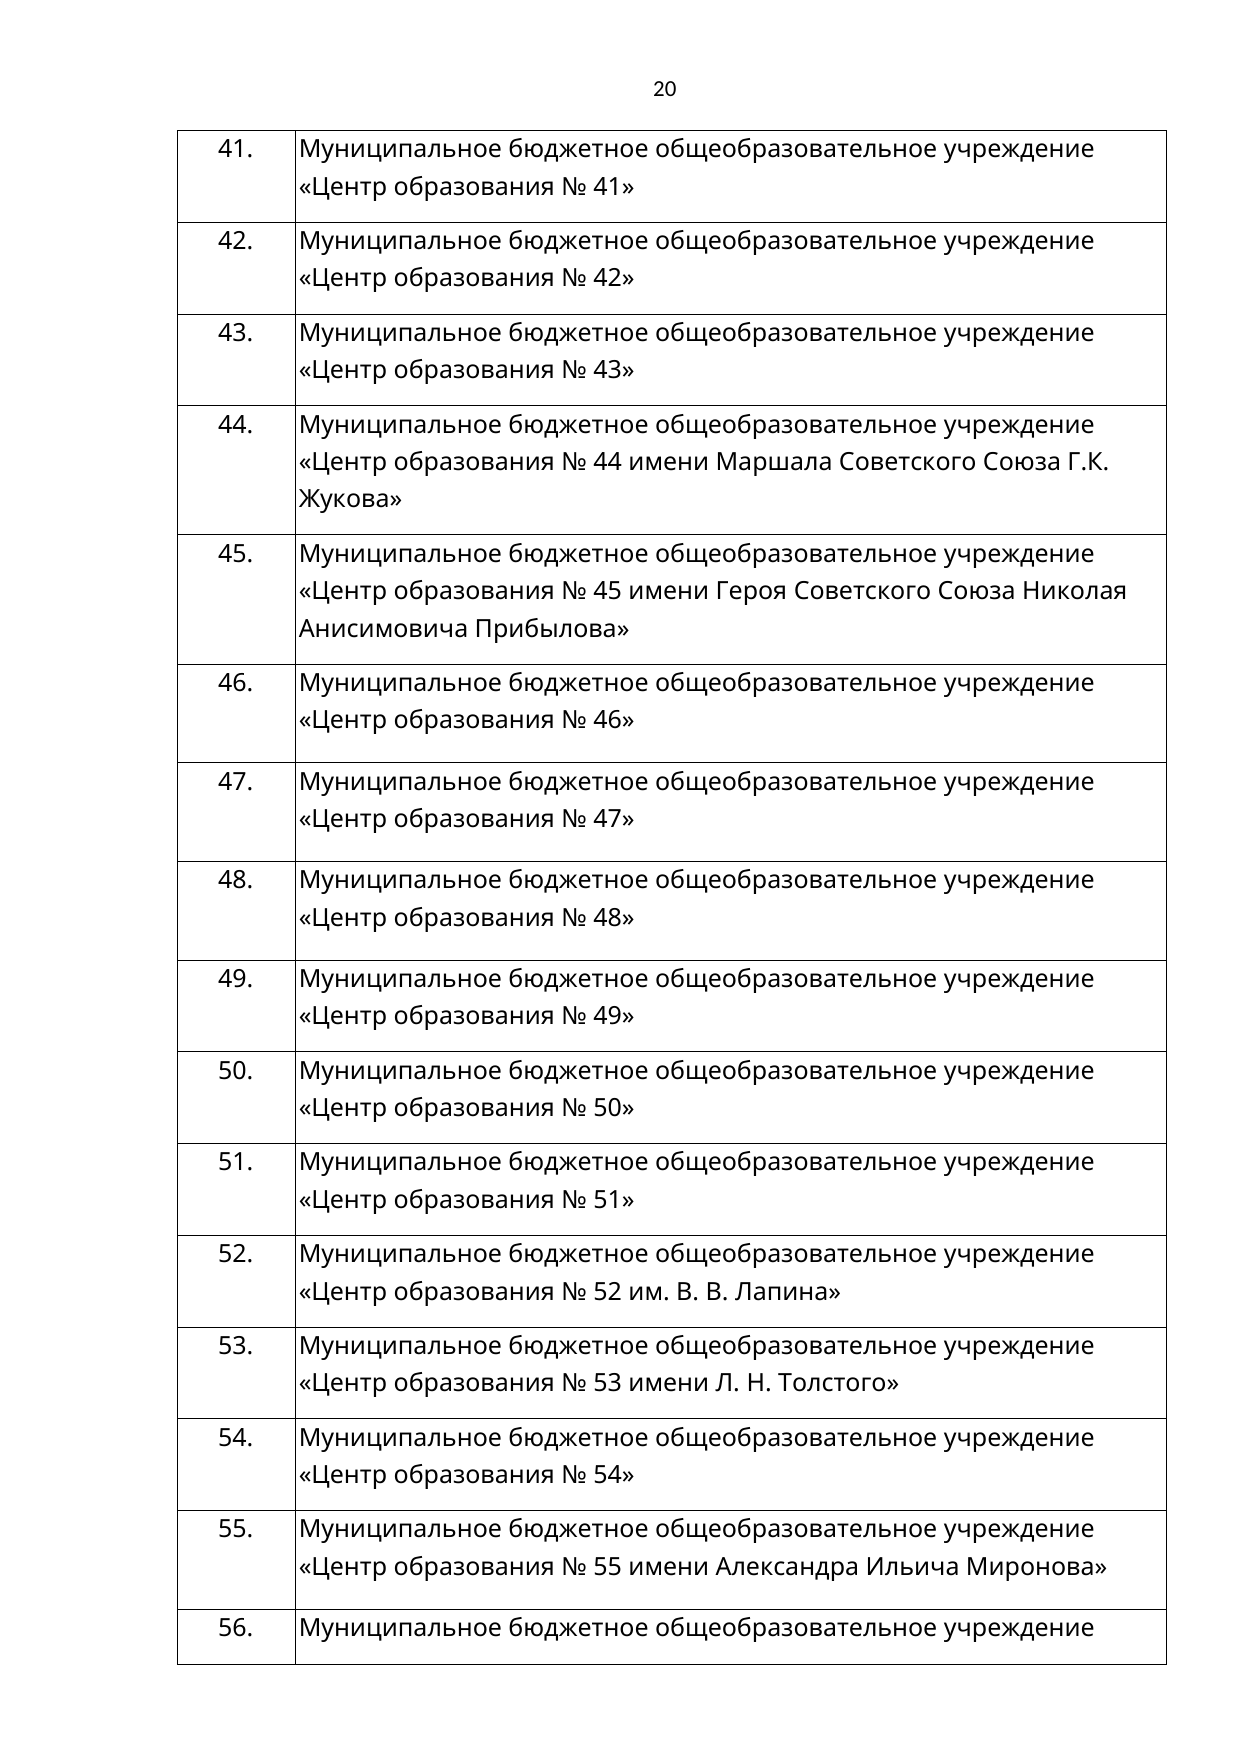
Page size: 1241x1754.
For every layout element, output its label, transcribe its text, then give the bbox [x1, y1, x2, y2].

table_cell Муниципальное бюджетное общеобразовательное учреждение «Центр образования № 44 имени Маршала Советского Союза Г.К. Жукова» [296, 406, 1166, 534]
table_cell Муниципальное бюджетное общеобразовательное учреждение «Центр образования № 51» [296, 1144, 1166, 1235]
table_cell Муниципальное бюджетное общеобразовательное учреждение «Центр образования № 42» [296, 223, 1166, 313]
table_cell Муниципальное бюджетное общеобразовательное учреждение «Центр образования № 48» [296, 862, 1166, 959]
table_cell [178, 1144, 295, 1235]
table_cell [178, 763, 295, 861]
table_cell Муниципальное бюджетное общеобразовательное учреждение «Центр образования № 46» [296, 665, 1166, 762]
table_cell [178, 1328, 295, 1418]
table_cell [178, 961, 295, 1051]
table_cell Муниципальное бюджетное общеобразовательное учреждение «Центр образования № 55 имени Александра Ильича Миронова» [296, 1511, 1166, 1609]
table_cell Муниципальное бюджетное общеобразовательное учреждение «Центр образования № 52 им. В. В. Лапина» [296, 1236, 1166, 1327]
table_cell [178, 1052, 295, 1143]
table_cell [296, 1610, 1166, 1664]
table_cell Муниципальное бюджетное общеобразовательное учреждение «Центр образования № 49» [296, 961, 1166, 1051]
table_cell [178, 1610, 295, 1664]
table_cell [178, 535, 295, 663]
table_cell Муниципальное бюджетное общеобразовательное учреждение «Центр образования № 53 имени Л. Н. Толстого» [296, 1328, 1166, 1418]
table_cell Муниципальное бюджетное общеобразовательное учреждение «Центр образования № 54» [296, 1419, 1166, 1510]
table_cell [178, 1419, 295, 1510]
table_cell [178, 665, 295, 762]
table_cell Муниципальное бюджетное общеобразовательное учреждение «Центр образования № 41» [296, 131, 1166, 222]
table_cell [178, 1236, 295, 1327]
table_cell Муниципальное бюджетное общеобразовательное учреждение «Центр образования № 47» [296, 763, 1166, 861]
table_cell [178, 862, 295, 959]
table_cell Муниципальное бюджетное общеобразовательное учреждение «Центр образования № 43» [296, 315, 1166, 405]
table_cell Муниципальное бюджетное общеобразовательное учреждение «Центр образования № 50» [296, 1052, 1166, 1143]
table_cell [178, 223, 295, 313]
table_cell [178, 406, 295, 534]
table_cell [178, 315, 295, 405]
table_cell Муниципальное бюджетное общеобразовательное учреждение «Центр образования № 45 имени Героя Советского Союза Николая Анисимовича Прибылова» [296, 535, 1166, 663]
table_cell [178, 131, 295, 222]
table_cell [178, 1511, 295, 1609]
